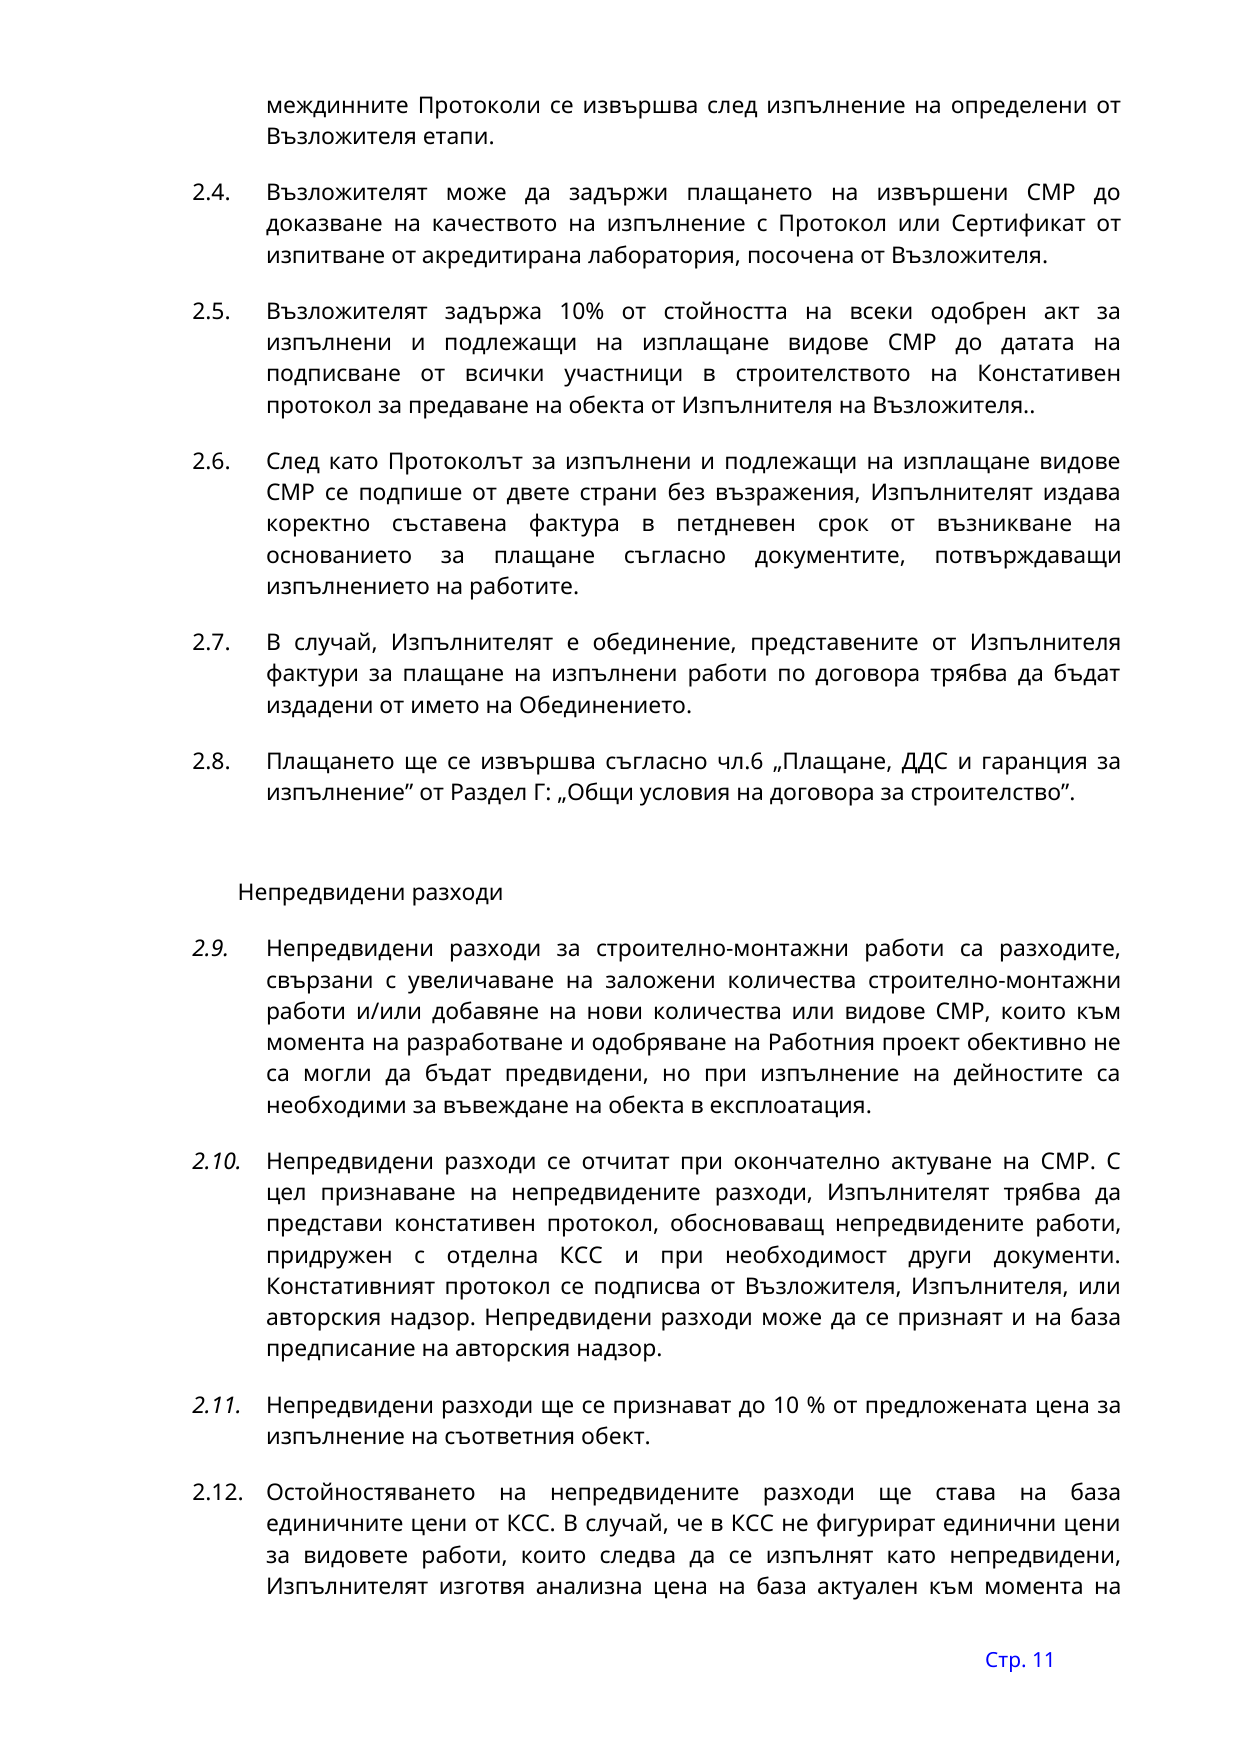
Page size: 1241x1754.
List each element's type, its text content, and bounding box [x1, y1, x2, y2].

subtitle Възложителят може да задържи плащането на извършени СМР до доказване на качеството на изпълнение с Протокол или Сертификат от изпитване от акредитирана лаборатория, посочена от Възложителя. [192, 176, 1122, 270]
subtitle След като Протоколът за изпълнени и подлежащи на изплащане видове СМР се подпише от двете страни без възражения, Изпълнителят издава коректно съставена фактура в петдневен срок от възникване на основанието за плащане съгласно документите, потвърждаващи изпълнението на работите. [192, 445, 1122, 601]
subtitle В случай, Изпълнителят е обединение, представените от Изпълнителя фактури за плащане на изпълнени работи по договора трябва да бъдат издадени от името на Обединението. [192, 626, 1122, 720]
list Непредвидени разходи [237, 876, 1122, 907]
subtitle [192, 89, 1122, 151]
subtitle Непредвидени разходи за строително-монтажни работи са разходите, свързани с увеличаване на заложени количества строително-монтажни работи и/или добавяне на нови количества или видове СМР, които към момента на разработване и одобряване на Работния проект обективно не са могли да бъдат предвидени, но при изпълнение на дейностите са необходими за въвеждане на обекта в експлоатация. [192, 932, 1122, 1120]
subtitle Възложителят задържа 10% от стойността на всеки одобрен акт за изпълнени и подлежащи на изплащане видове СМР до датата на подписване от всички участници в строителството на Констативен протокол за предаване на обекта от Изпълнителя на Възложителя.. [192, 295, 1122, 420]
subtitle Непредвидени разходи ще се признават до 10 % от предложената цена за изпълнение на съответния обект. [192, 1389, 1122, 1451]
subtitle Непредвидени разходи се отчитат при окончателно актуване на СМР. С цел признаване на непредвидените разходи, Изпълнителят трябва да представи констативен протокол, обосноваващ непредвидените работи, придружен с отделна КСС и при необходимост други документи. Констативният протокол се подписва от Възложителя, Изпълнителя, или авторския надзор. Непредвидени разходи може да се признаят и на база предписание на авторския надзор. [192, 1145, 1122, 1364]
subtitle Плащането ще се извършва съгласно чл.6 „Плащане, ДДС и гаранция за изпълнение” от Раздел Г: „Общи условия на договора за строителство”. [192, 745, 1122, 807]
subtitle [192, 1476, 1122, 1601]
